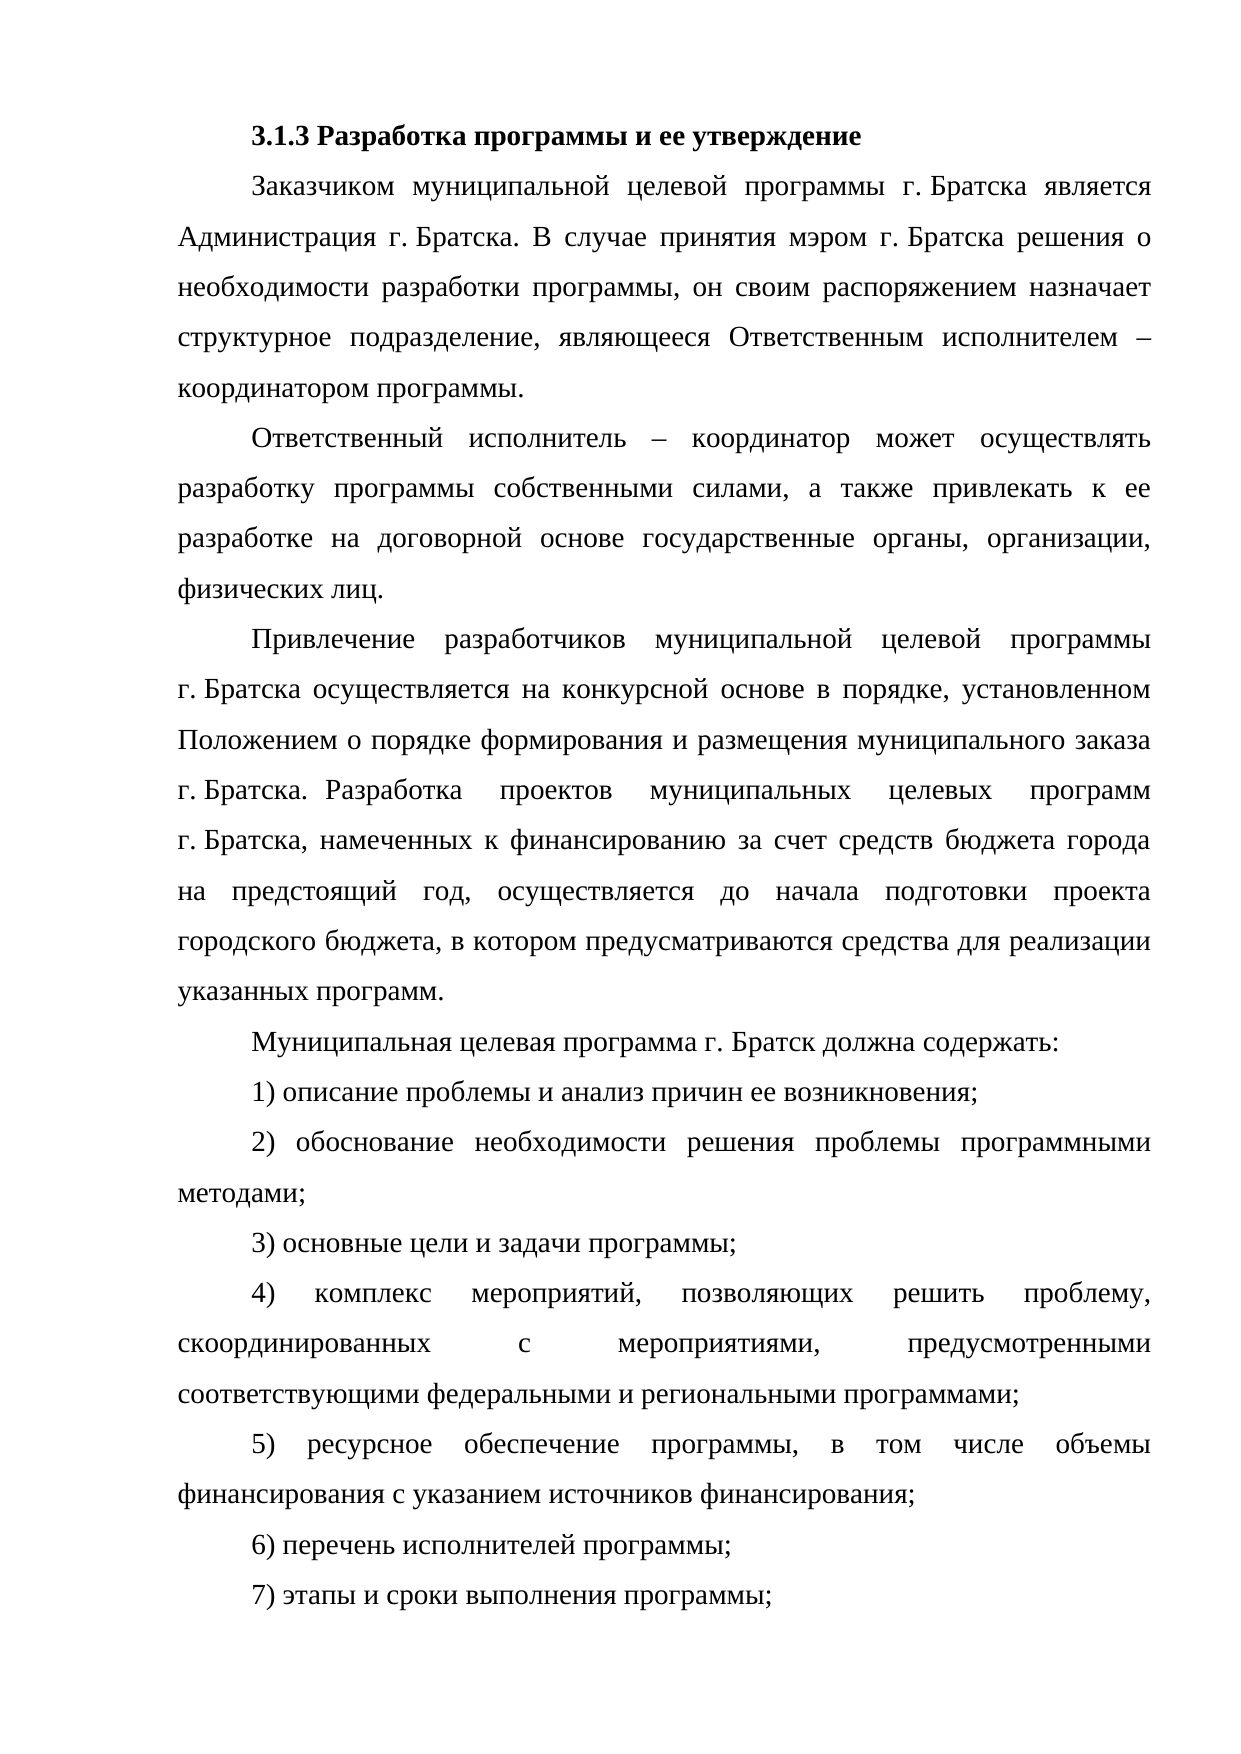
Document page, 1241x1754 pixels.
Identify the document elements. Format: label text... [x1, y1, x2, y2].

text 3.1.3 Разработка программы и ее утверждение [177, 118, 1152, 152]
text 7) этапы и сроки выполнения программы; [177, 1577, 1152, 1611]
text 4) комплекс мероприятий, позволяющих решить проблему, скоординированных с мероприятиями, предусмотренными соответствующими федеральными и региональными программами; [177, 1275, 1152, 1409]
text 5) ресурсное обеспечение программы, в том числе объемы финансирования с указанием источников финансирования; [177, 1426, 1152, 1510]
text Муниципальная целевая программа г. Братск должна содержать: [177, 1024, 1152, 1057]
text 1) описание проблемы и анализ причин ее возникновения; [177, 1074, 1152, 1108]
text Заказчиком муниципальной целевой программы г. Братска является Администрация г. Братска. В случае принятия мэром г. Братска решения о необходимости разработки программы, он своим распоряжением назначает структурное подразделение, являющееся Ответственным исполнителем – координатором программы. [177, 168, 1152, 403]
text 3) основные цели и задачи программы; [177, 1225, 1152, 1258]
text Привлечение разработчиков муниципальной целевой программы г. Братска осуществляется на конкурсной основе в порядке, установленном Положением о порядке формирования и размещения муниципального заказа г. Братска. Разработка проектов муниципальных целевых программ г. Братска, намеченных к финансированию за счет средств бюджета города на предстоящий год, осуществляется до начала подготовки проекта городского бюджета, в котором предусматриваются средства для реализации указанных программ. [177, 621, 1152, 1007]
text 6) перечень исполнителей программы; [177, 1527, 1152, 1560]
text Ответственный исполнитель – координатор может осуществлять разработку программы собственными силами, а также привлекать к ее разработке на договорной основе государственные органы, организации, физических лиц. [177, 420, 1152, 604]
text 2) обоснование необходимости решения проблемы программными методами; [177, 1124, 1152, 1208]
